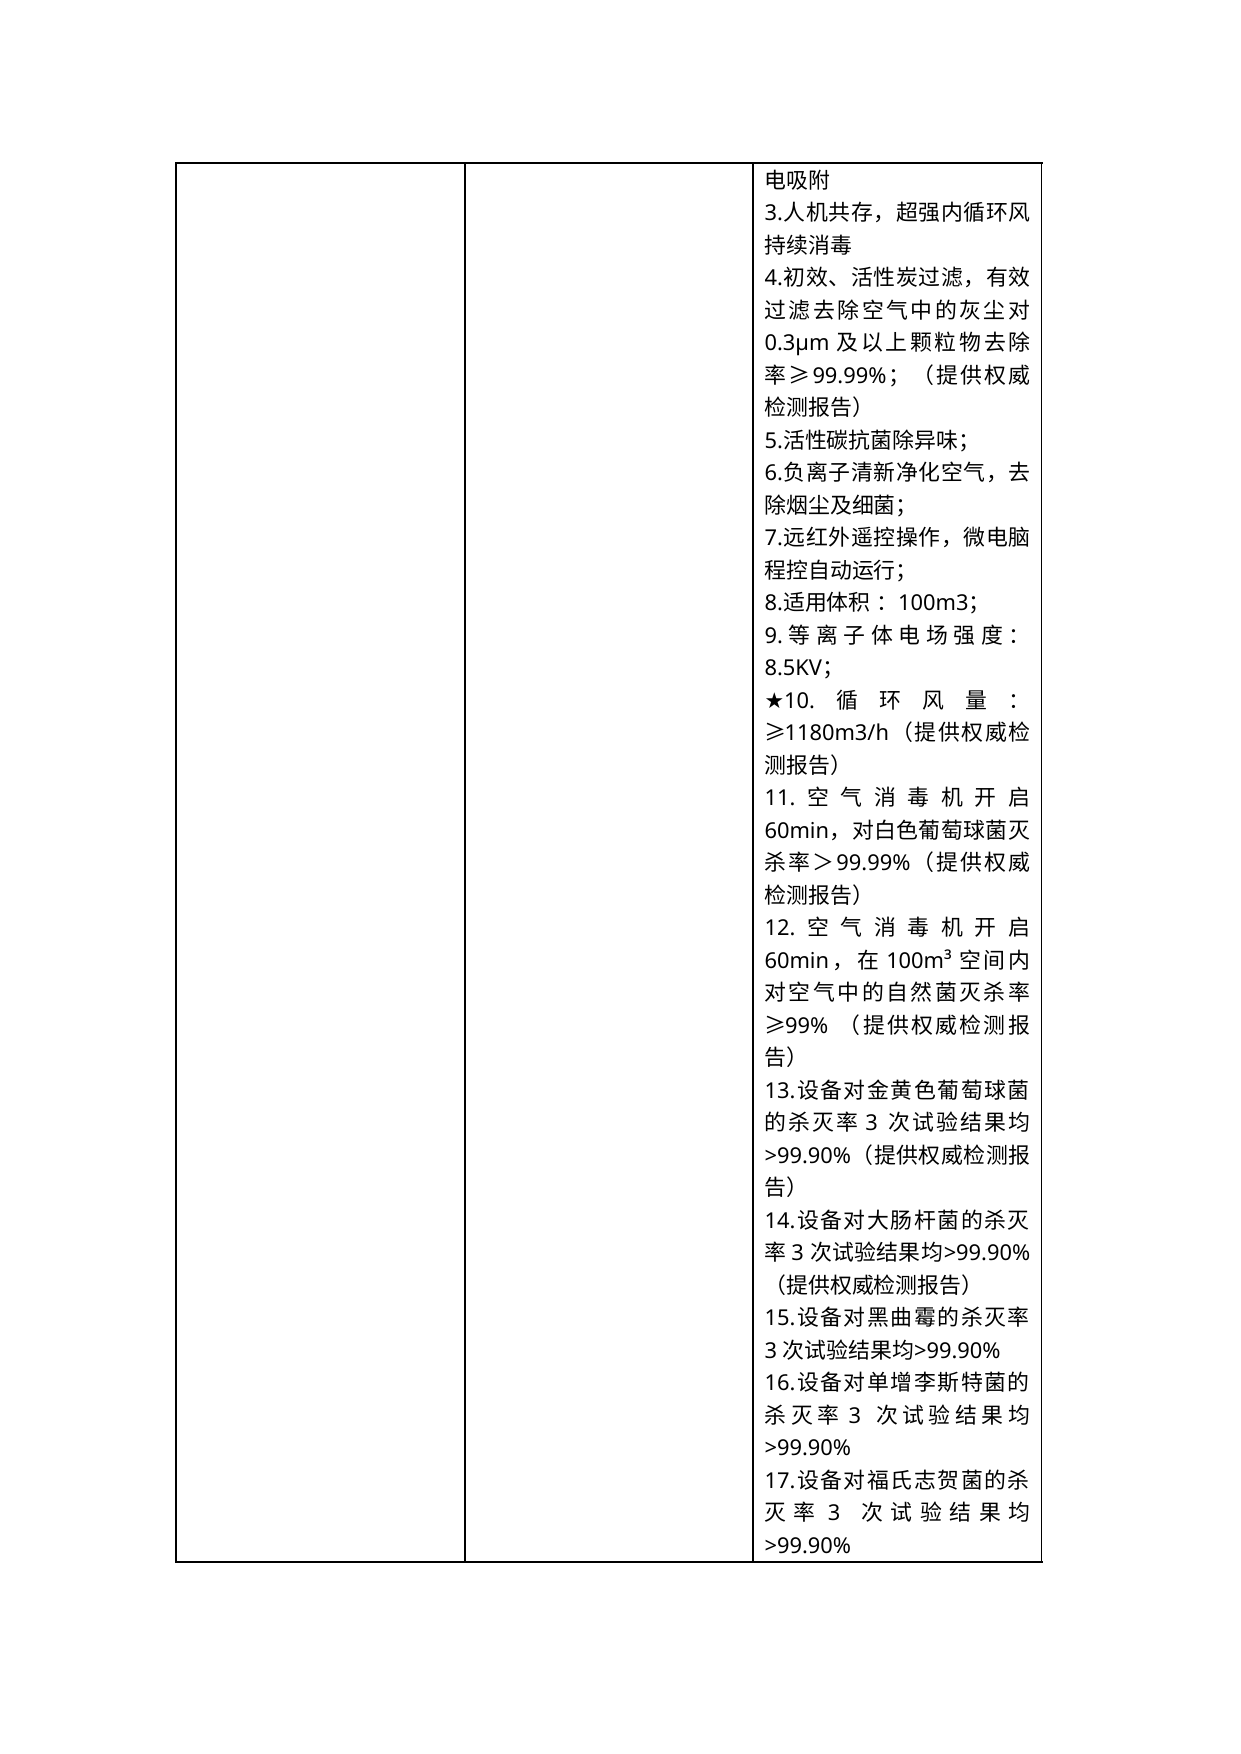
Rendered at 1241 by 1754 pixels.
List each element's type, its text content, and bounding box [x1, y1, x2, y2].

table_cell [466, 164, 752, 1561]
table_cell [754, 164, 1041, 1561]
table_cell 1 [177, 164, 464, 1561]
